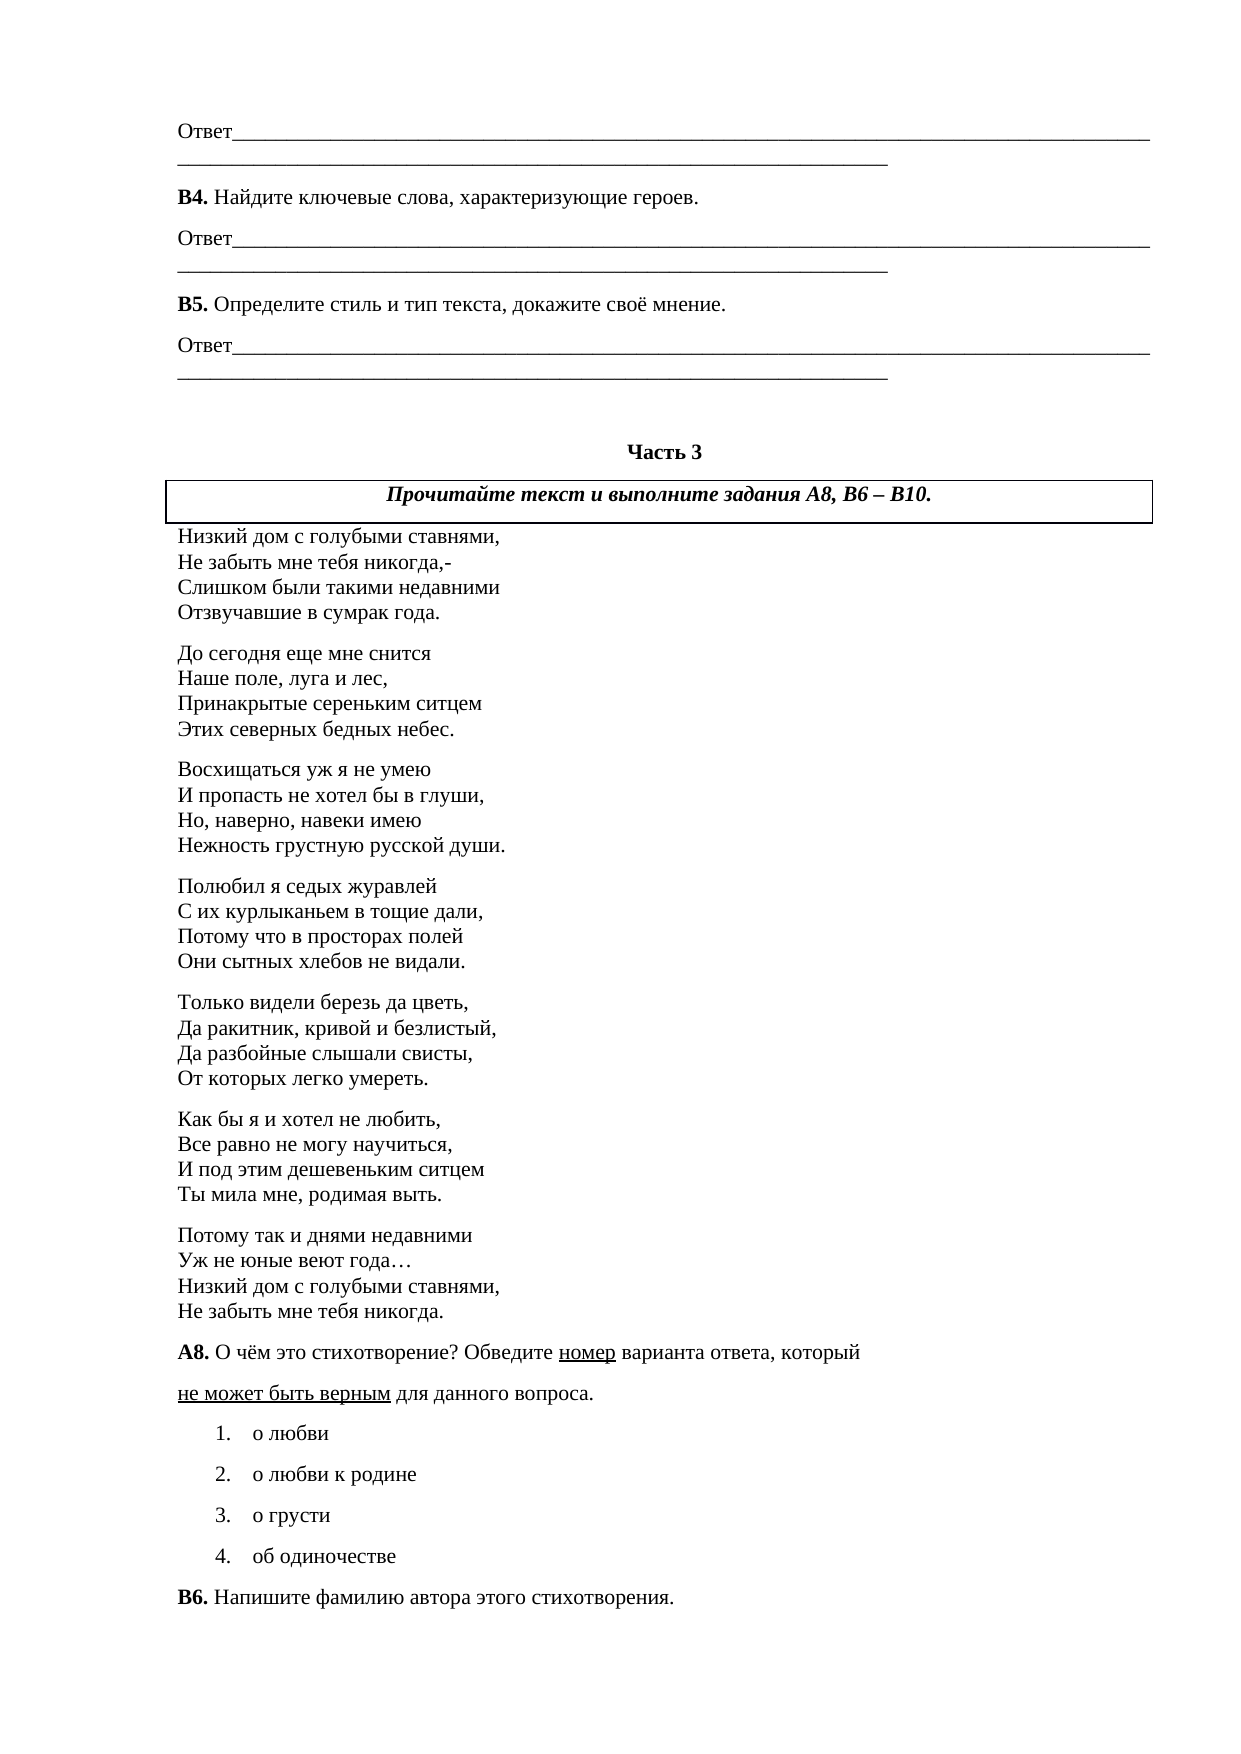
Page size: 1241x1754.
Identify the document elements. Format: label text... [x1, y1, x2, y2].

text Потому так и днями недавними Уж не юные веют года… Низкий дом с голубыми ставнями, Не забыть мне тебя никогда. [177, 1222, 1152, 1323]
text Как бы я и хотел не любить, Все равно не могу научиться, И под этим дешевеньким ситцем Ты мила мне, родимая выть. [177, 1106, 1152, 1207]
list о любви [215, 1420, 1152, 1446]
text Восхищаться уж я не умею И пропасть не хотел бы в глуши, Но, наверно, навеки имею Нежность грустную русской души. [177, 756, 1152, 857]
text Низкий дом с голубыми ставнями, Не забыть мне тебя никогда,- Слишком были такими недавними Отзвучавшие в сумрак года. [177, 524, 1152, 624]
list о любви к родине [215, 1461, 1152, 1486]
text В5. Определите стиль и тип текста, докажите своё мнение. [177, 291, 1152, 316]
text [177, 118, 1152, 168]
text В4. Найдите ключевые слова, характеризующие героев. [177, 184, 1152, 209]
text В6. Напишите фамилию автора этого стихотворения. [177, 1584, 1152, 1609]
list об одиночестве [215, 1543, 1152, 1568]
text А8. О чём это стихотворение? Обведите номер варианта ответа, который [177, 1339, 1152, 1364]
text не может быть верным для данного вопроса. [177, 1379, 1152, 1405]
table_header Прочитайте текст и выполните задания А8, В6 – В10. [167, 481, 1152, 522]
text Только видели березь да цветь, Да ракитник, кривой и безлистый, Да разбойные слышали свисты, От которых легко умереть. [177, 989, 1152, 1090]
list о грусти [215, 1502, 1152, 1527]
text До сегодня еще мне снится Наше поле, луга и лес, Принакрытые сереньким ситцем Этих северных бедных небес. [177, 640, 1152, 741]
text Полюбил я седых журавлей С их курлыканьем в тощие дали, Потому что в просторах полей Они сытных хлебов не видали. [177, 873, 1152, 974]
text Часть 3 [177, 439, 1152, 464]
